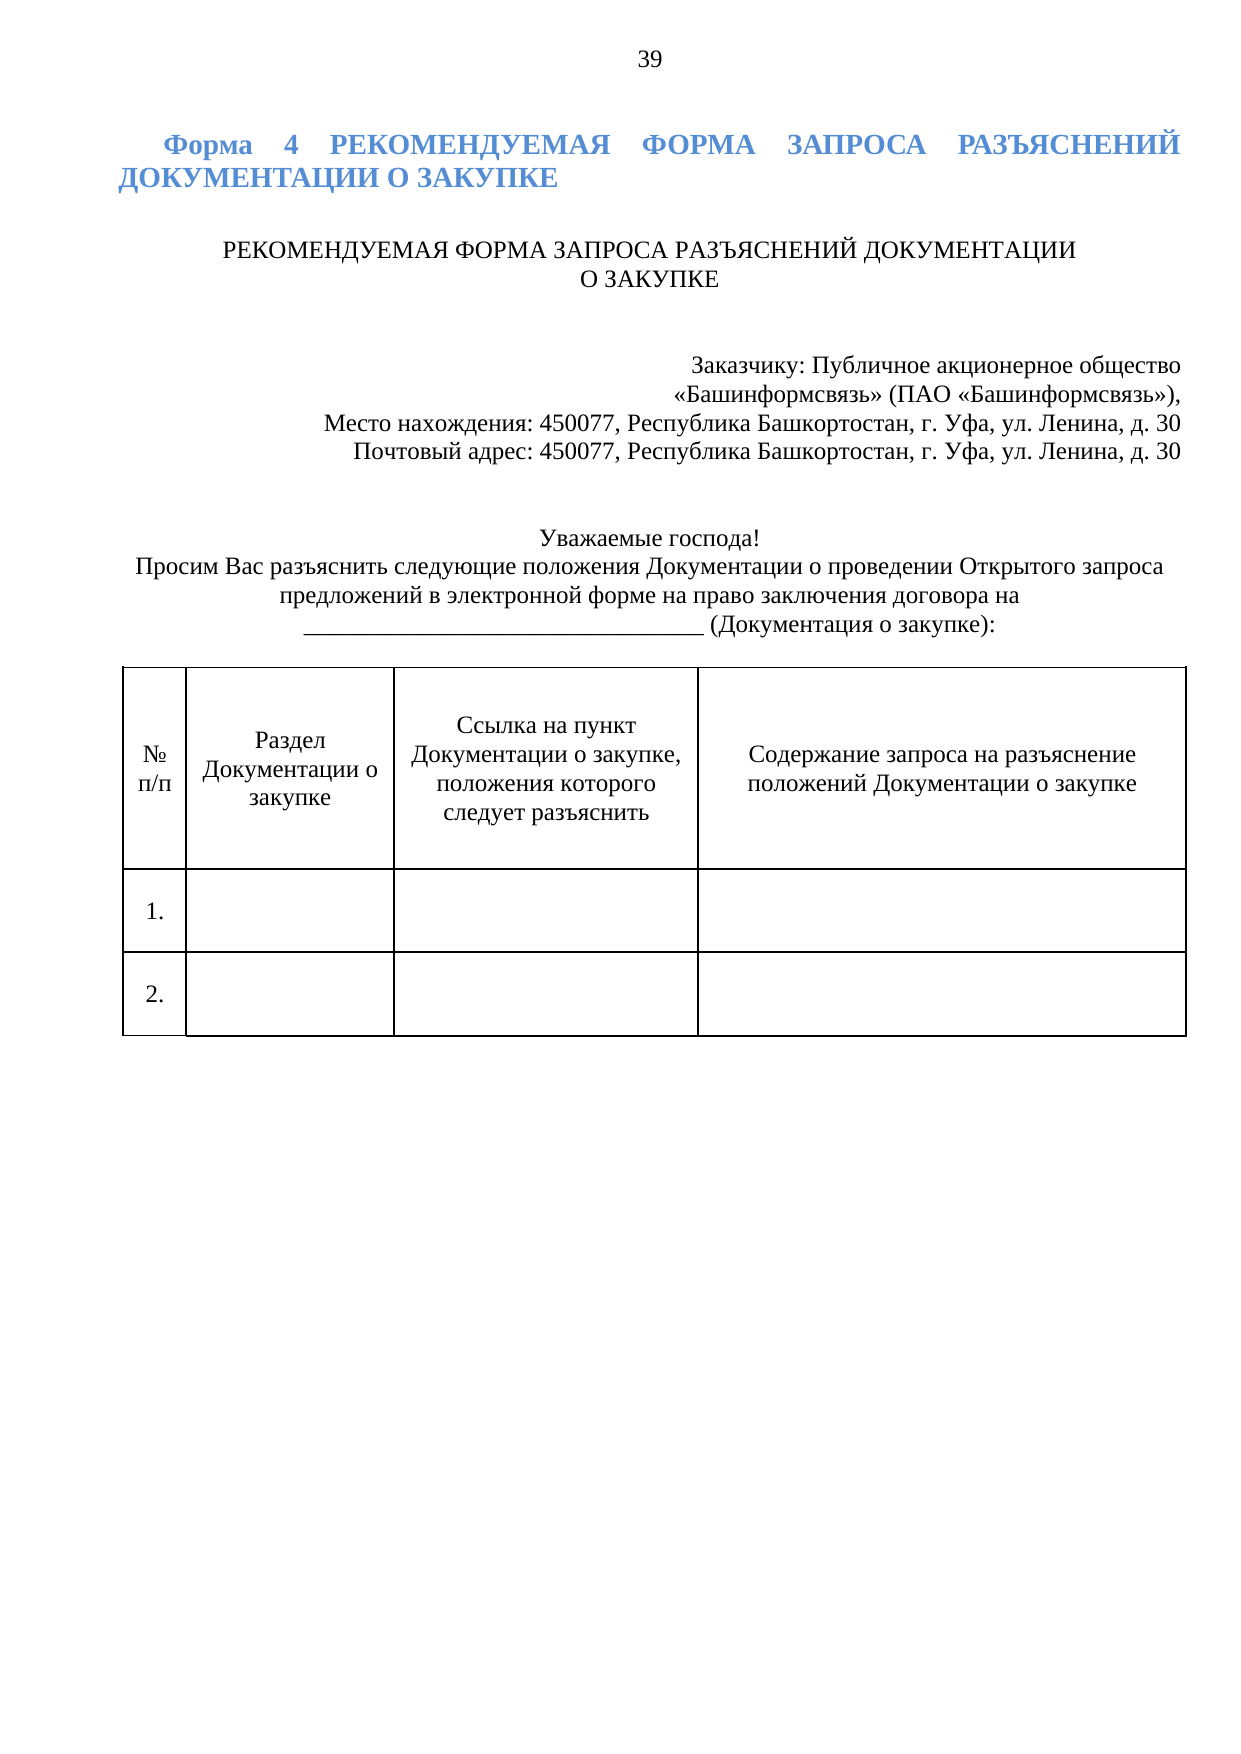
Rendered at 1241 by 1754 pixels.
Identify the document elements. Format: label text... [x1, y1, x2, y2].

text О ЗАКУПКЕ [118, 264, 1181, 293]
text Уважаемые господа! [118, 523, 1181, 551]
table_header Ссылка на пункт Документации о закупке, положения которого следует разъяснить [395, 668, 697, 868]
text Почтовый адрес: 450077, Республика Башкортостан, г. Уфа, ул. Ленина, д. 30 [118, 436, 1181, 465]
table_cell [395, 953, 697, 1035]
table_cell [699, 870, 1185, 951]
text РЕКОМЕНДУЕМАЯ ФОРМА ЗАПРОСА РАЗЪЯСНЕНИЙ ДОКУМЕНТАЦИИ [118, 235, 1181, 264]
table_cell 2. [124, 953, 185, 1035]
table_header № п/п [124, 668, 185, 868]
table_cell [395, 870, 697, 951]
table_header Содержание запроса на разъяснение положений Документации о закупке [699, 668, 1185, 868]
table_cell [699, 953, 1185, 1035]
table_cell [187, 953, 393, 1035]
table_header Раздел Документации о закупке [187, 668, 393, 868]
text Заказчику: Публичное акционерное общество [118, 350, 1181, 379]
text «Башинформсвязь» (ПАО «Башинформсвязь»), [118, 379, 1181, 408]
table_cell [187, 870, 393, 951]
text Форма 4 РЕКОМЕНДУЕМАЯ ФОРМА ЗАПРОСА РАЗЪЯСНЕНИЙ ДОКУМЕНТАЦИИ О ЗАКУПКЕ [118, 127, 1181, 194]
text Место нахождения: 450077, Республика Башкортостан, г. Уфа, ул. Ленина, д. 30 [118, 408, 1181, 436]
table_cell 1. [124, 870, 185, 951]
text Просим Вас разъяснить следующие положения Документации о проведении Открытого запроса предложений в электронной форме на право заключения договора на ________________________________ (Документация о закупке): [118, 551, 1181, 638]
